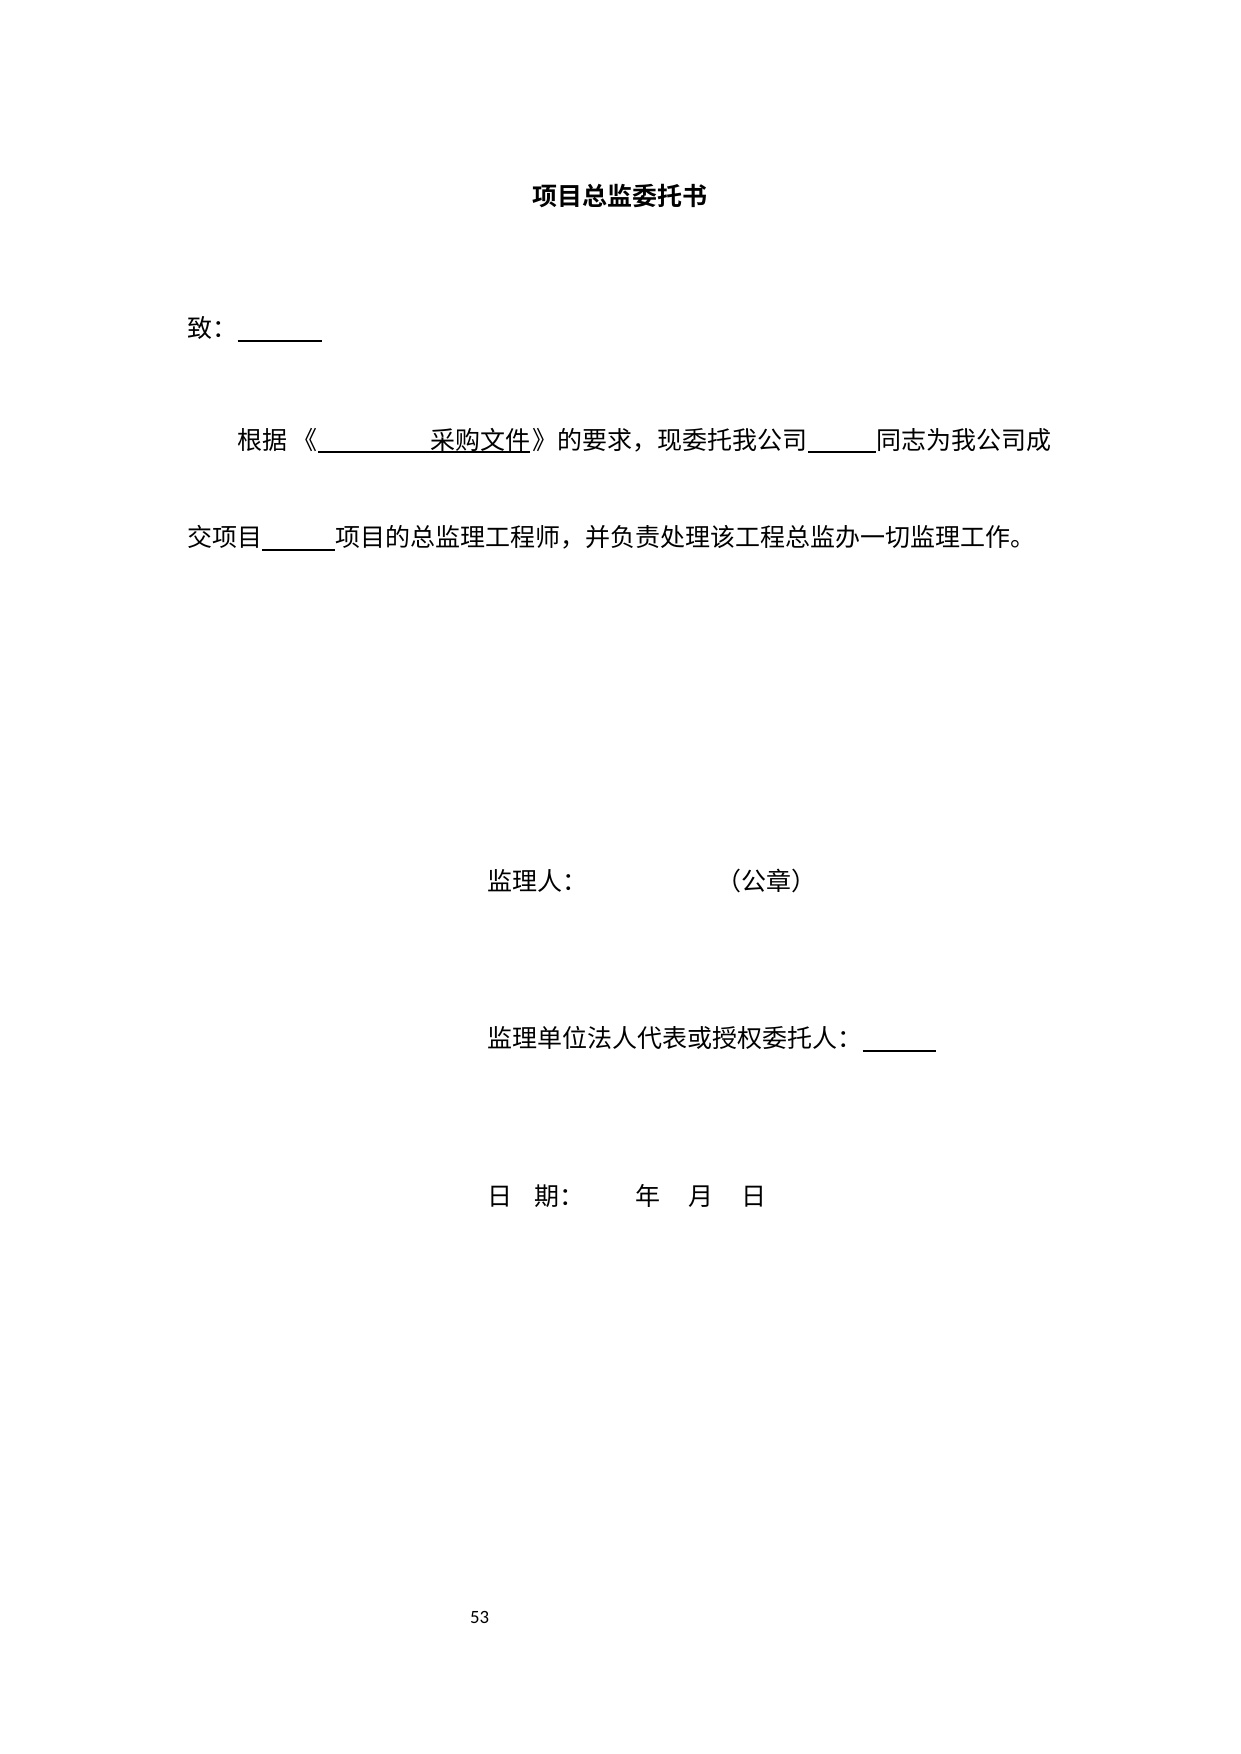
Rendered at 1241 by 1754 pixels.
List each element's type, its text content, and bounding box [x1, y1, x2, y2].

text 监理单位法人代表或授权委托人： [187, 1004, 1053, 1069]
text 根据 《 采购文件》的要求，现委托我公司 同志为我公司成交项目 项目的总监理工程师，并负责处理该工程总监办一切监理工作。 [187, 406, 1053, 568]
text 监理人： （公章） [187, 847, 1053, 912]
text 致： [187, 294, 1053, 359]
text 日 期： 年 月 日 [187, 1162, 1053, 1227]
text 项目总监委托书 [187, 162, 1053, 227]
